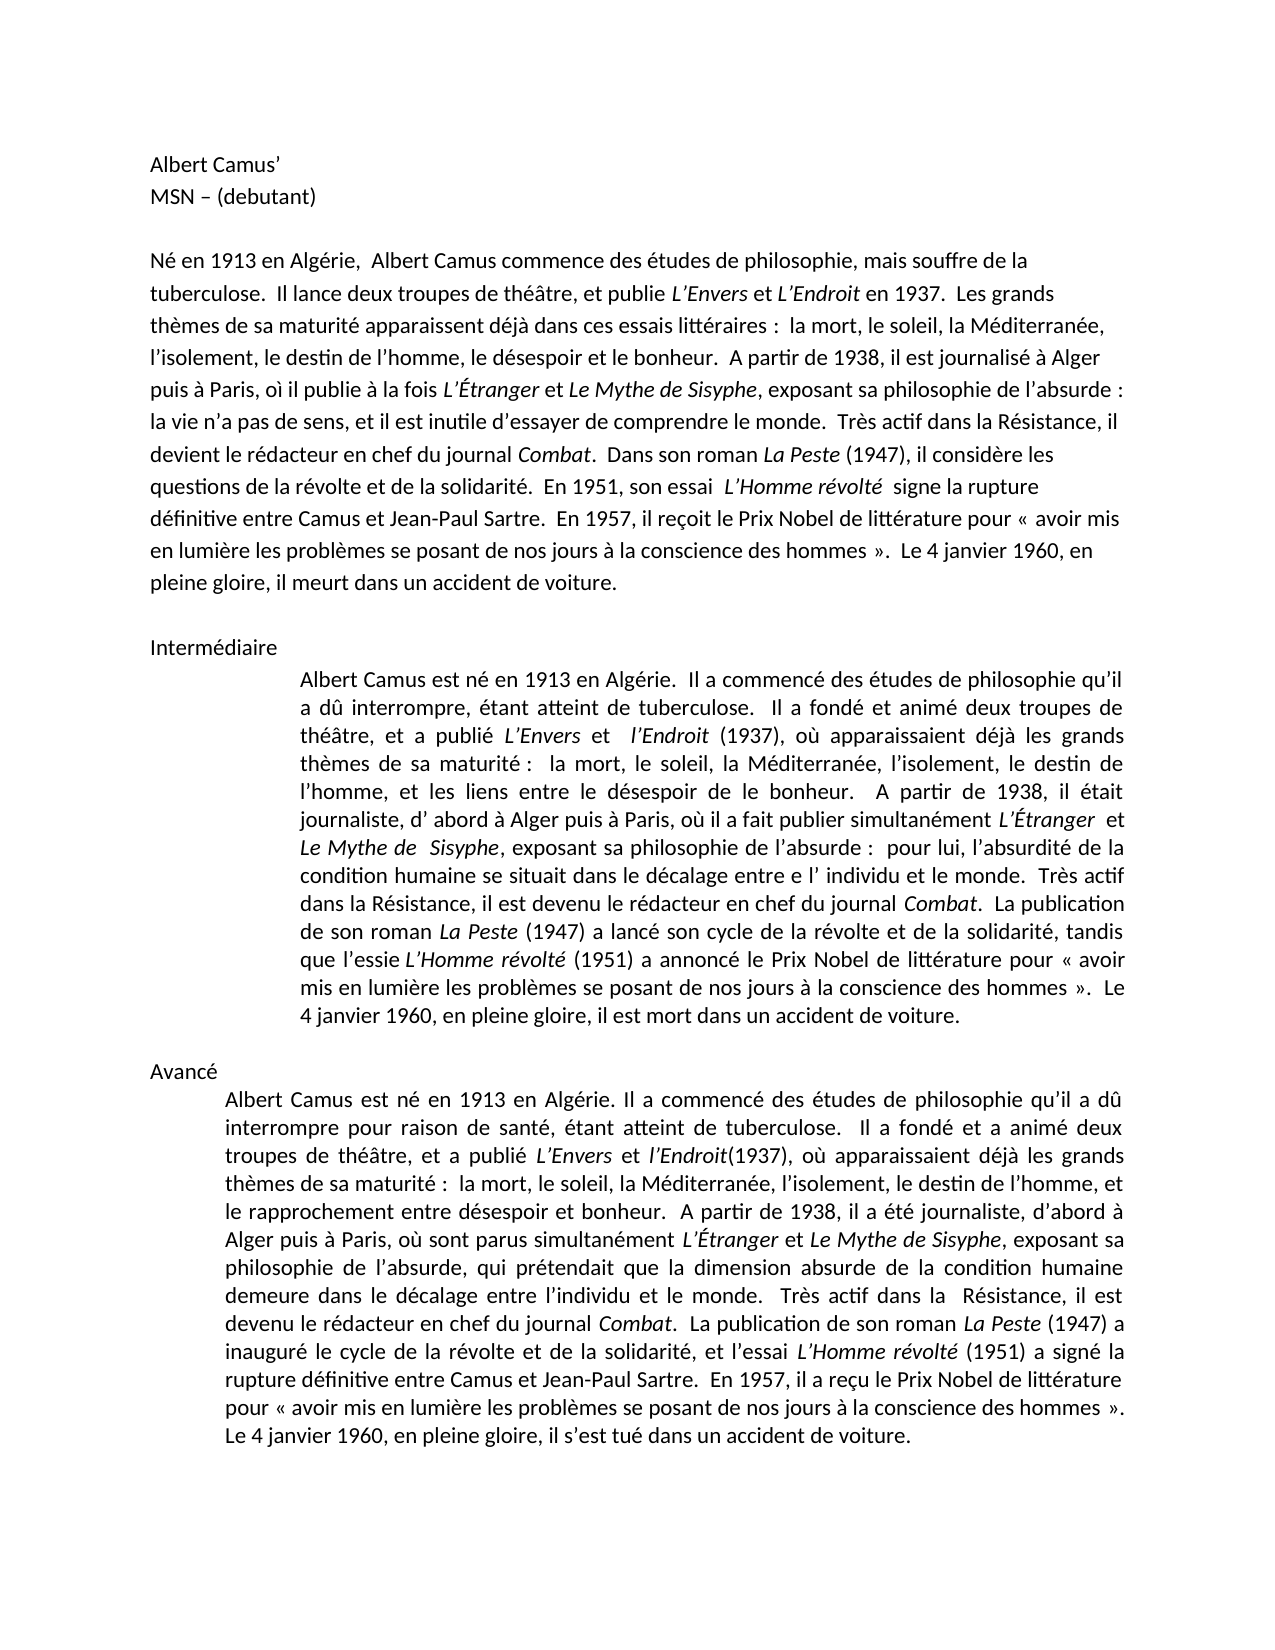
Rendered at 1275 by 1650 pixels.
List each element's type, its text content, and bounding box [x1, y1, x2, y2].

text Albert Camus est né en 1913 en Algérie. Il a commencé des études de philosophie qu’il a dû interrompre pour raison de santé, étant atteint de tuberculose. Il a fondé et a animé deux troupes de théâtre, et a publié L’Envers et l’Endroit(1937), où apparaissaient déjà les grands thèmes de sa maturité : la mort, le soleil, la Méditerranée, l’isolement, le destin de l’homme, et le rapprochement entre désespoir et bonheur. A partir de 1938, il a été journaliste, d’abord à Alger puis à Paris, où sont parus simultanément L’Étranger et Le Mythe de Sisyphe, exposant sa philosophie de l’absurde, qui prétendait que la dimension absurde de la condition humaine demeure dans le décalage entre l’individu et le monde. Très actif dans la Résistance, il est devenu le rédacteur en chef du journal Combat. La publication de son roman La Peste (1947) a inauguré le cycle de la révolte et de la solidarité, et l’essai L’Homme révolté (1951) a signé la rupture définitive entre Camus et Jean-Paul Sartre. En 1957, il a reçu le Prix Nobel de littérature pour « avoir mis en lumière les problèmes se posant de nos jours à la conscience des hommes ». Le 4 janvier 1960, en pleine gloire, il s’est tué dans un accident de voiture. [225, 1085, 1125, 1449]
text Albert Camus est né en 1913 en Algérie. Il a commencé des études de philosophie qu’il a dû interrompre, étant atteint de tuberculose. Il a fondé et animé deux troupes de théâtre, et a publié L’Envers et l’Endroit (1937), où apparaissaient déjà les grands thèmes de sa maturité : la mort, le soleil, la Méditerranée, l’isolement, le destin de l’homme, et les liens entre le désespoir de le bonheur. A partir de 1938, il était journaliste, d’ abord à Alger puis à Paris, où il a fait publier simultanément L’Étranger et Le Mythe de Sisyphe, exposant sa philosophie de l’absurde : pour lui, l’absurdité de la condition humaine se situait dans le décalage entre e l’ individu et le monde. Très actif dans la Résistance, il est devenu le rédacteur en chef du journal Combat. La publication de son roman La Peste (1947) a lancé son cycle de la révolte et de la solidarité, tandis que l’essie L’Homme révolté (1951) a annoncé le Prix Nobel de littérature pour « avoir mis en lumière les problèmes se posant de nos jours à la conscience des hommes ». Le 4 janvier 1960, en pleine gloire, il est mort dans un accident de voiture. [300, 665, 1125, 1029]
text Avancé [150, 1057, 1125, 1085]
text Né en 1913 en Algérie, Albert Camus commence des études de philosophie, mais souffre de la tuberculose. Il lance deux troupes de théâtre, et publie L’Envers et L’Endroit en 1937. Les grands thèmes de sa maturité apparaissent déjà dans ces essais littéraires : la mort, le soleil, la Méditerranée, l’isolement, le destin de l’homme, le désespoir et le bonheur. A partir de 1938, il est journalisé à Alger puis à Paris, oì il publie à la fois L’Étranger et Le Mythe de Sisyphe, exposant sa philosophie de l’absurde : la vie n’a pas de sens, et il est inutile d’essayer de comprendre le monde. Très actif dans la Résistance, il devient le rédacteur en chef du journal Combat. Dans son roman La Peste (1947), il considère les questions de la révolte et de la solidarité. En 1951, son essai L’Homme révolté signe la rupture définitive entre Camus et Jean-Paul Sartre. En 1957, il reçoit le Prix Nobel de littérature pour « avoir mis en lumière les problèmes se posant de nos jours à la conscience des hommes ». Le 4 janvier 1960, en pleine gloire, il meurt dans un accident de voiture. [150, 247, 1125, 596]
text Albert Camus’ [150, 150, 1125, 178]
text MSN – (debutant) [150, 182, 1125, 210]
text Intermédiaire [150, 633, 1125, 661]
